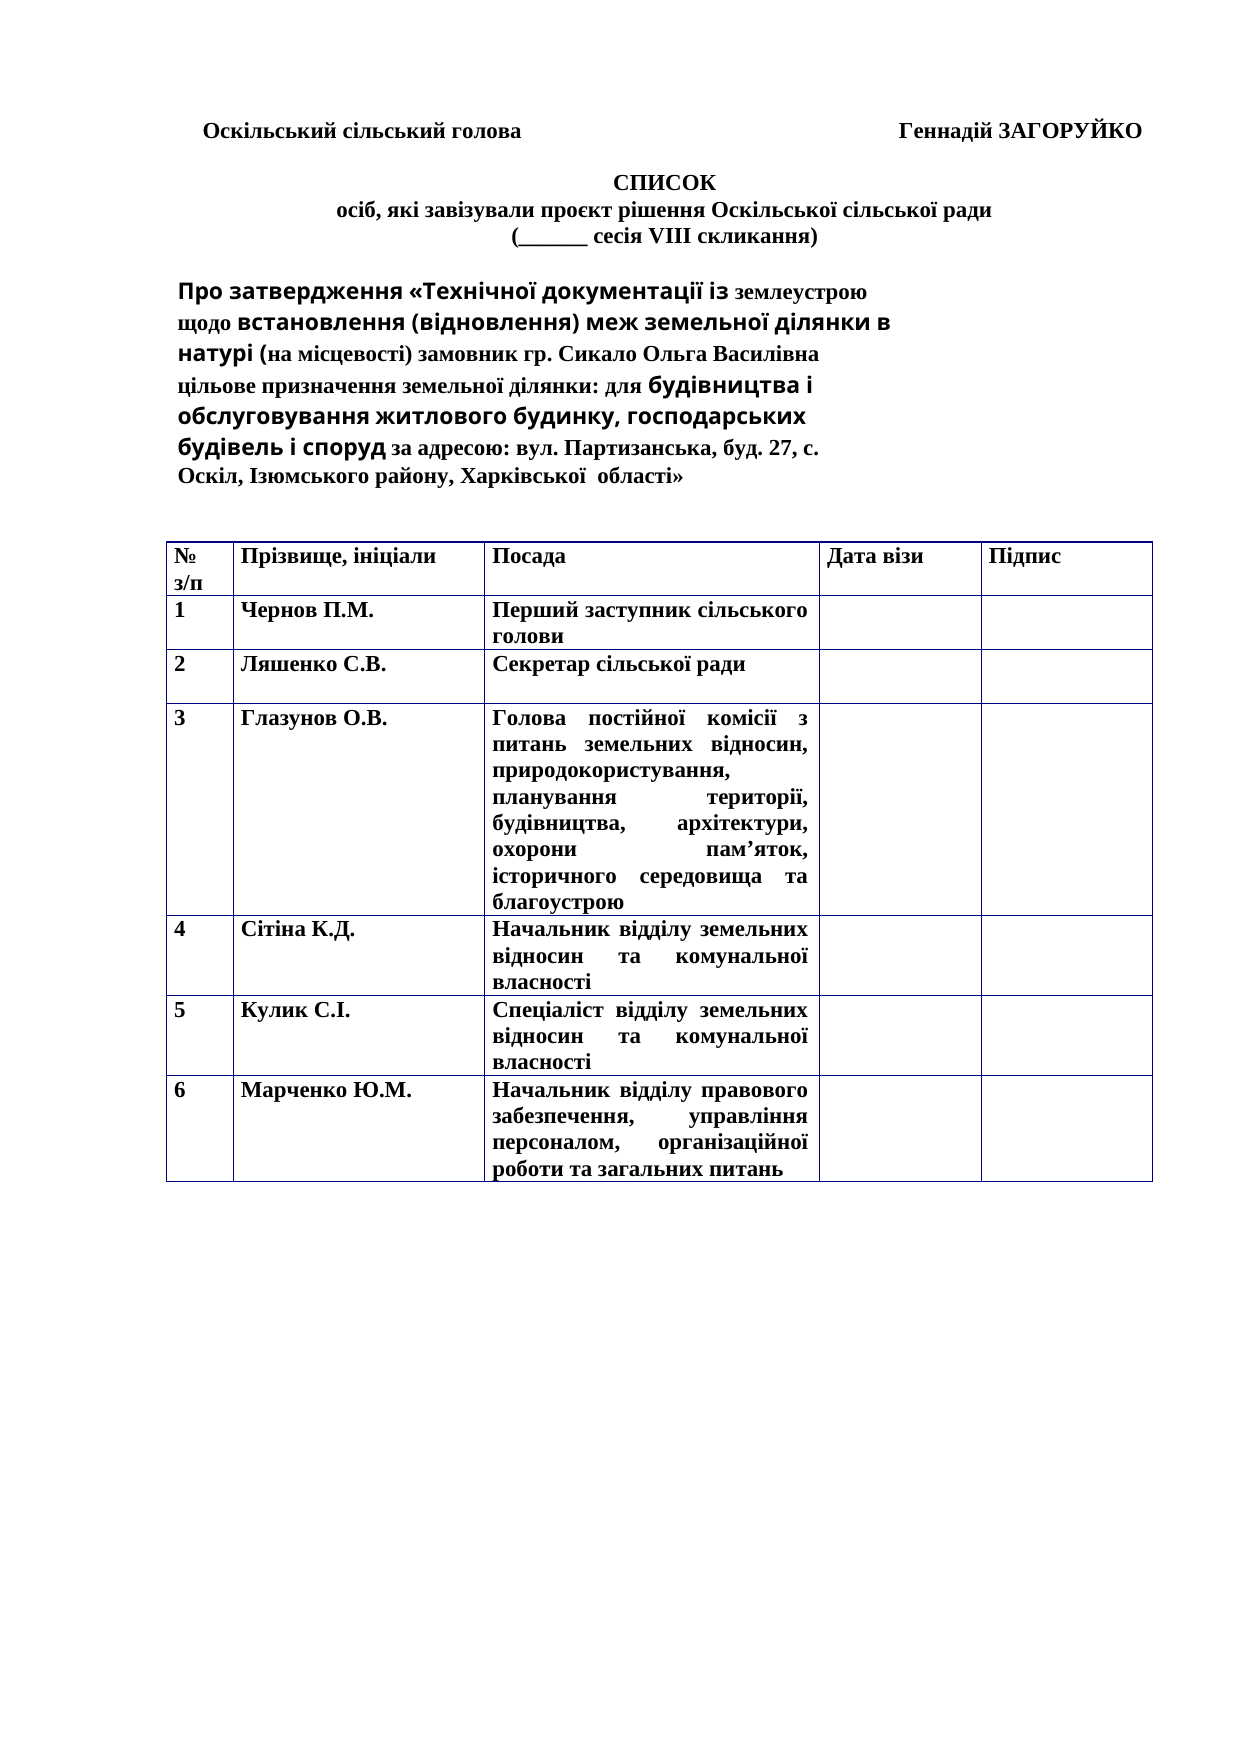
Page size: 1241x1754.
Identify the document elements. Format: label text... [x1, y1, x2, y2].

table_header Дата візи [820, 543, 981, 595]
text будівель і споруд за адресою: вул. Партизанська, буд. 27, с. [177, 431, 1152, 462]
table_cell Спеціаліст відділу земельних відносин та комунальної власності [485, 996, 819, 1075]
table_cell [820, 916, 981, 994]
text (______ сесія VІІІ скликання) [177, 222, 1152, 248]
table_cell Голова постійної комісії з питань земельних відносин, природокористування, планування території, будівництва, архітектури, охорони пам’яток, історичного середовища та благоустрою [485, 704, 819, 914]
table_cell 2 [167, 650, 233, 703]
text натурі (на місцевості) замовник гр. Сикало Ольга Василівна [177, 337, 1152, 368]
table_cell 1 [167, 596, 233, 649]
table_cell [820, 1076, 981, 1181]
table_cell Секретар сільської ради [485, 650, 819, 703]
table_cell [982, 596, 1152, 649]
table_header № з/п [167, 543, 233, 595]
table_cell 3 [167, 704, 233, 914]
table_cell 6 [167, 1076, 233, 1181]
table_header Прізвище, ініціали [234, 543, 484, 595]
text обслуговування житлового будинку, господарських [177, 400, 1152, 431]
table_cell [820, 596, 981, 649]
text Оскіл, Ізюмського району, Харківської області» [177, 462, 1152, 489]
text Оскільський сільський голова Геннадій ЗАГОРУЙКО [177, 117, 1152, 143]
table_cell Чернов П.М. [234, 596, 484, 649]
table_cell [820, 704, 981, 914]
table_header Підпис [982, 543, 1152, 595]
text Про затвердження «Технічної документації із землеустрою [177, 275, 1152, 306]
table_cell [820, 996, 981, 1075]
table_cell Глазунов О.В. [234, 704, 484, 914]
table_header Посада [485, 543, 819, 595]
table_cell [982, 704, 1152, 914]
text щодо встановлення (відновлення) меж земельної ділянки в [177, 306, 1152, 337]
table_cell Начальник відділу правового забезпечення, управління персоналом, організаційної роботи та загальних питань [485, 1076, 819, 1181]
table_cell 4 [167, 916, 233, 994]
table_cell Начальник відділу земельних відносин та комунальної власності [485, 916, 819, 994]
table_cell [982, 996, 1152, 1075]
table_cell [982, 650, 1152, 703]
table_cell Кулик С.І. [234, 996, 484, 1075]
text СПИСОК [177, 169, 1152, 196]
table_cell [820, 650, 981, 703]
table_cell [982, 1076, 1152, 1181]
table_cell Ляшенко С.В. [234, 650, 484, 703]
text цільове призначення земельної ділянки: для будівництва і [177, 368, 1152, 400]
table_cell Сітіна К.Д. [234, 916, 484, 994]
table_cell 5 [167, 996, 233, 1075]
table_cell Перший заступник сільського голови [485, 596, 819, 649]
table_cell Марченко Ю.М. [234, 1076, 484, 1181]
text осіб, які завізували проєкт рішення Оскільської сільської ради [177, 196, 1152, 222]
table_cell [982, 916, 1152, 994]
